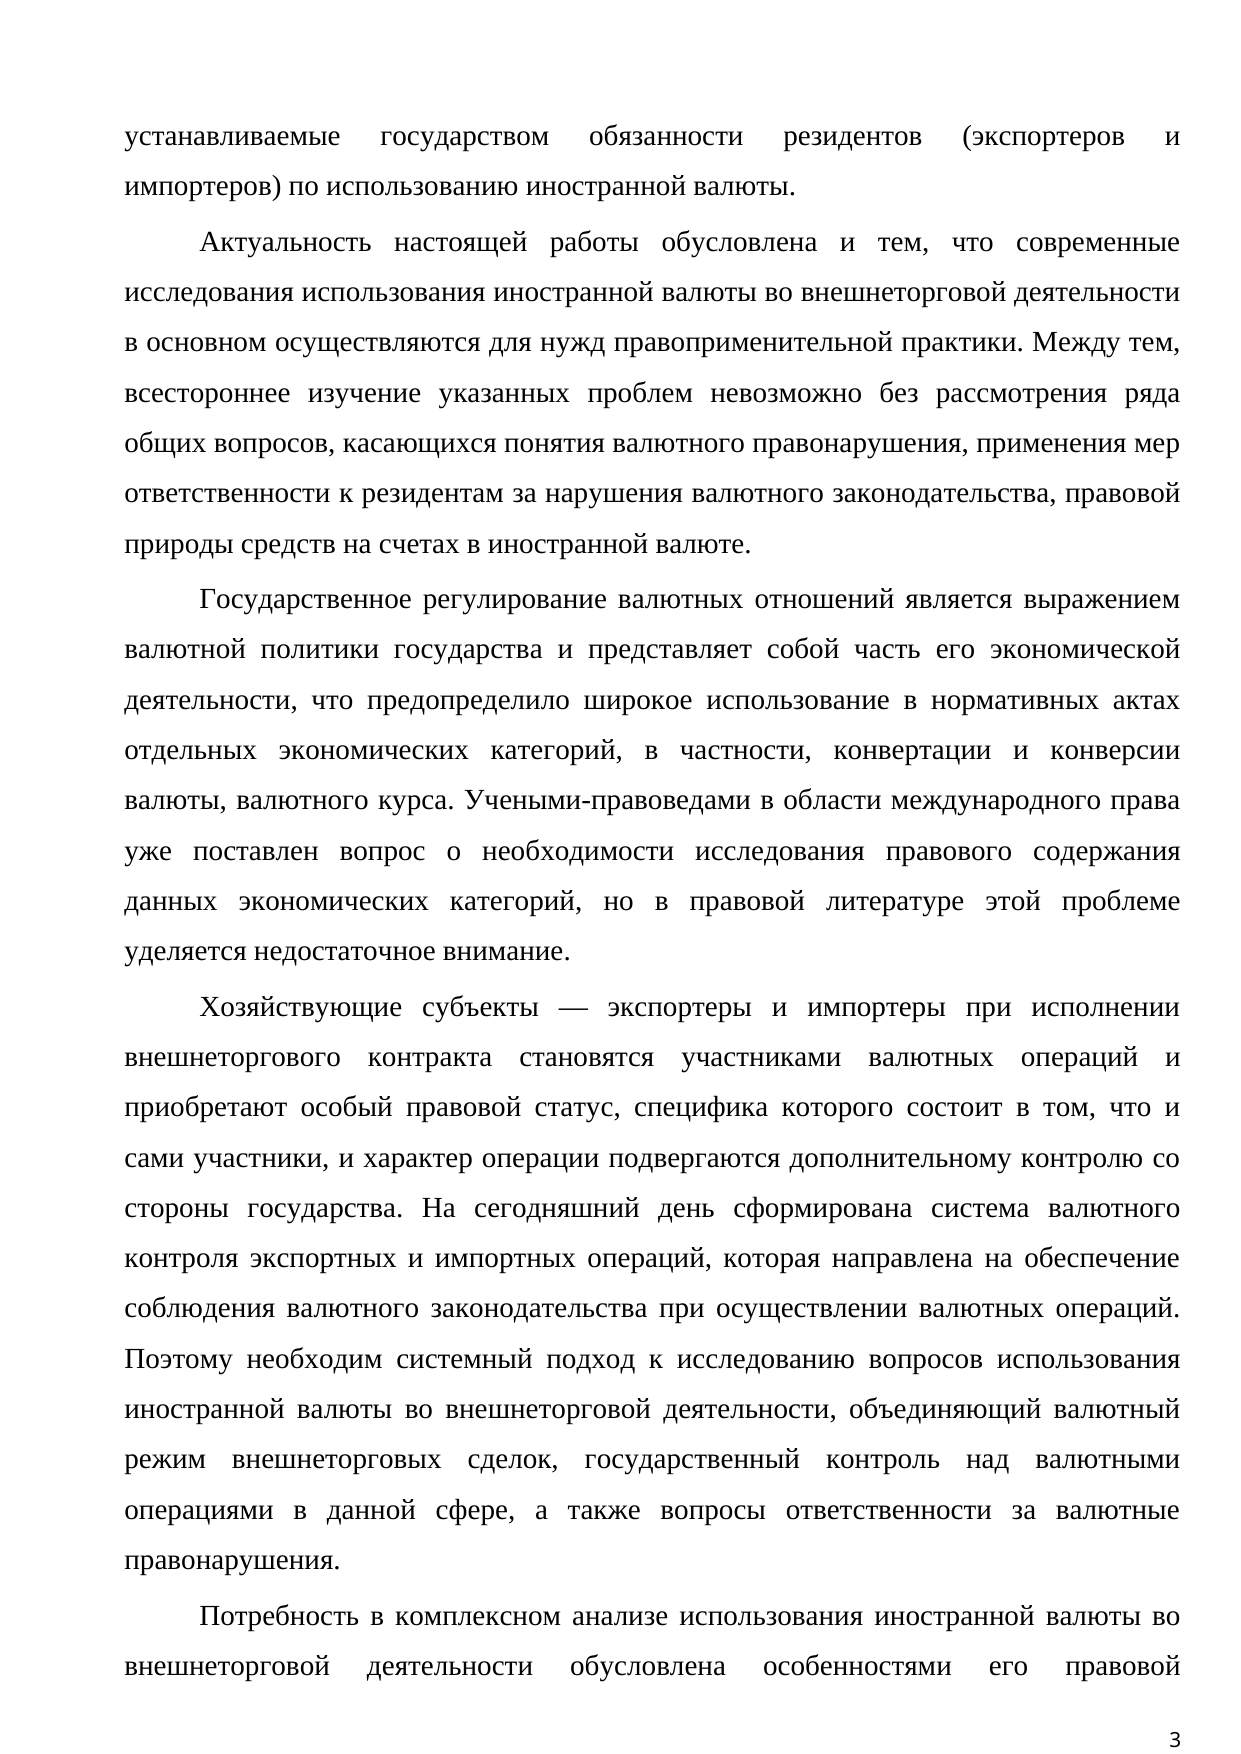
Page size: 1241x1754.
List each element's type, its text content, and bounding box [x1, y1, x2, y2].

text Государственное регулирование валютных отношений является выражением валютной политики государства и представляет собой часть его экономической деятельности, что предопределило широкое использование в нормативных актах отдельных экономических категорий, в частности, конвертации и конверсии валюты, валютного курса. Учеными-правоведами в области международного права уже поставлен вопрос о необходимости исследования правового содержания данных экономических категорий, но в правовой литературе этой проблеме уделяется недостаточное внимание. [124, 581, 1181, 967]
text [124, 118, 1181, 202]
text Актуальность настоящей работы обусловлена и тем, что современные исследования использования иностранной валюты во внешнеторговой деятельности в основном осуществляются для нужд правоприменительной практики. Между тем, всестороннее изучение указанных проблем невозможно без рассмотрения ряда общих вопросов, касающихся понятия валютного правонарушения, применения мер ответственности к резидентам за нарушения валютного законодательства, правовой природы средств на счетах в иностранной валюте. [124, 224, 1181, 559]
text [124, 1598, 1181, 1681]
text Хозяйствующие субъекты — экспортеры и импортеры при исполнении внешнеторгового контракта становятся участниками валютных операций и приобретают особый правовой статус, специфика которого состоит в том, что и сами участники, и характер операции подвергаются дополнительному контролю со стороны государства. На сегодняшний день сформирована система валютного контроля экспортных и импортных операций, которая направлена на обеспечение соблюдения валютного законодательства при осуществлении валютных операций. Поэтому необходим системный подход к исследованию вопросов использования иностранной валюты во внешнеторговой деятельности, объединяющий валютный режим внешнеторговых сделок, государственный контроль над валютными операциями в данной сфере, а также вопросы ответственности за валютные правонарушения. [124, 989, 1181, 1576]
